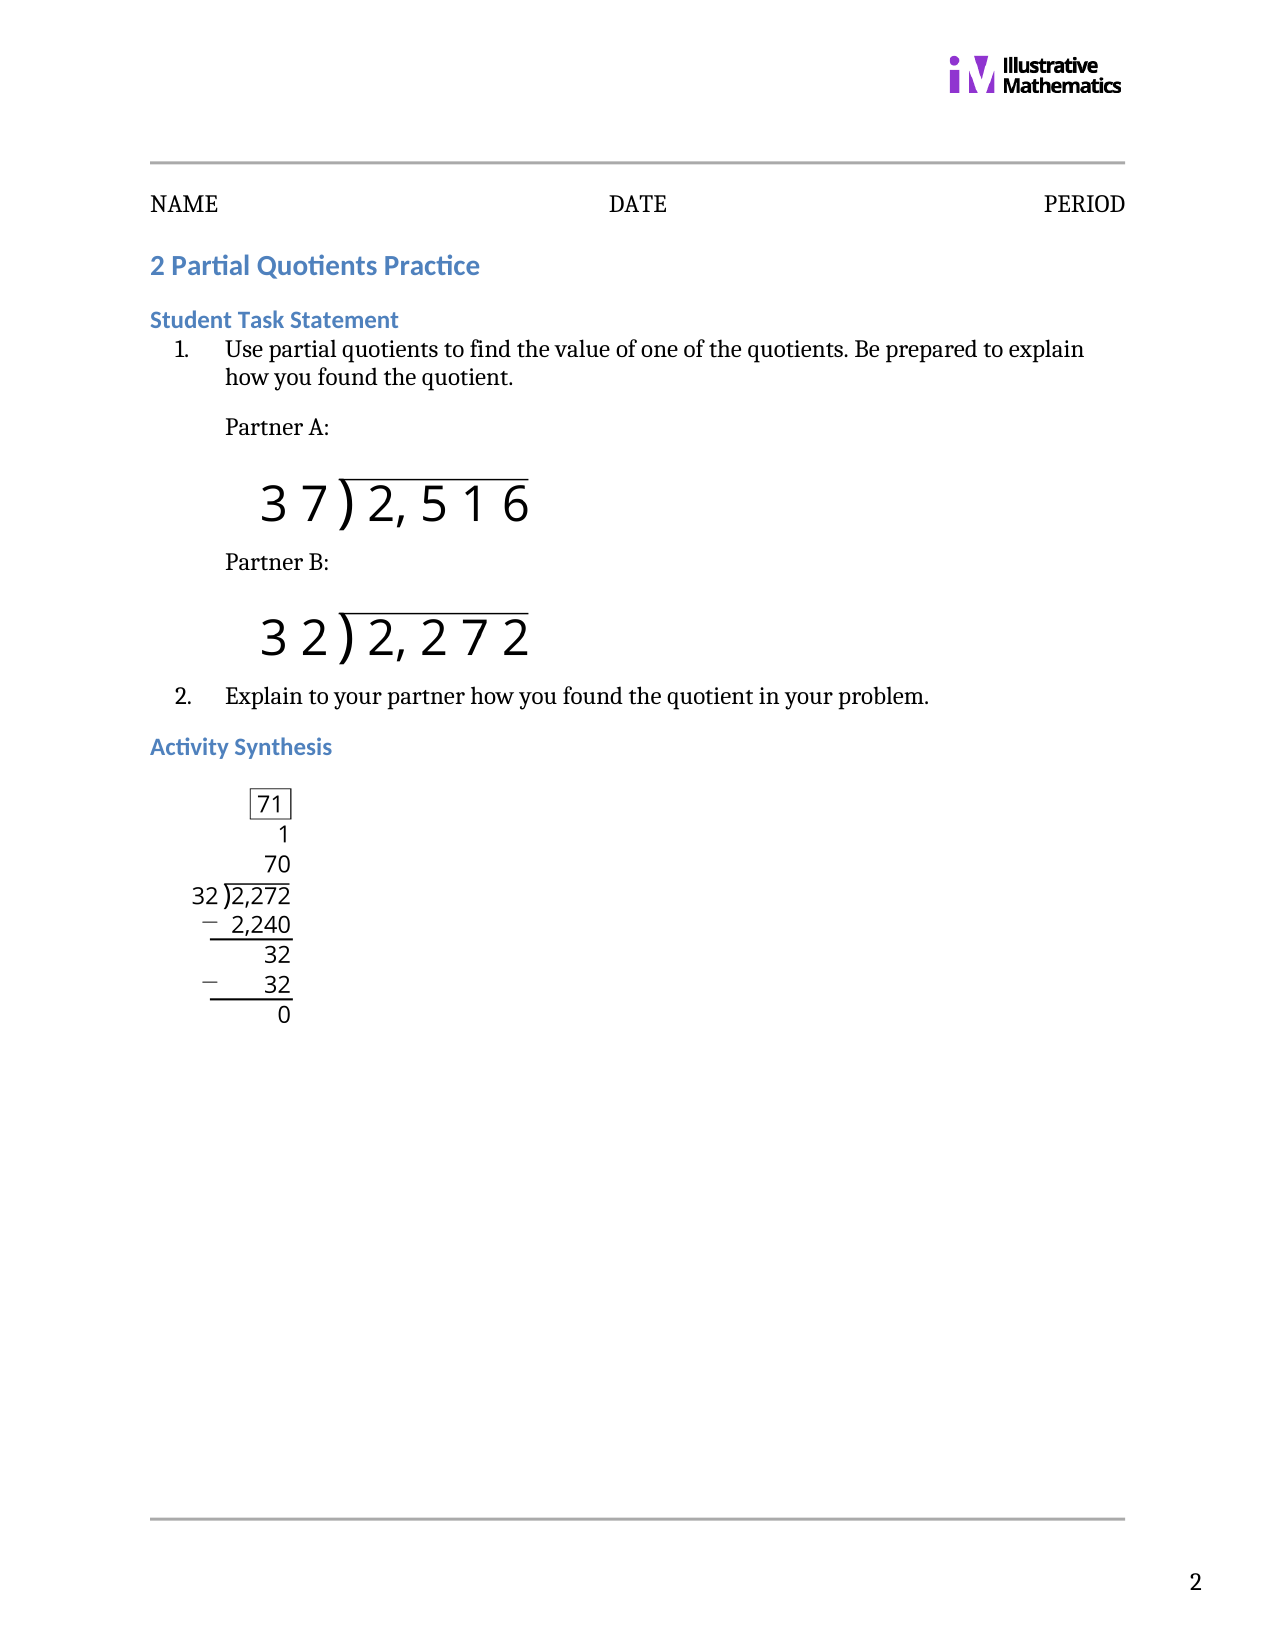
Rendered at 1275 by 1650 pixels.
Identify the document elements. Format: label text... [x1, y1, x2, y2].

list Partner B: [175, 547, 1125, 576]
subtitle 2 Partial Quotients Practice [150, 247, 1125, 283]
list Partner A: [175, 413, 1125, 442]
subtitle Student Task Statement [150, 304, 1125, 334]
picture [949, 55, 1121, 93]
picture [243, 462, 716, 538]
list Explain to your partner how you found the quotient in your problem. [175, 682, 1125, 711]
picture [243, 597, 716, 672]
subtitle Activity Synthesis [150, 732, 1125, 762]
picture [168, 780, 413, 1031]
list Use partial quotients to find the value of one of the quotients. Be prepared to explain how you found the quotient. [175, 334, 1125, 392]
